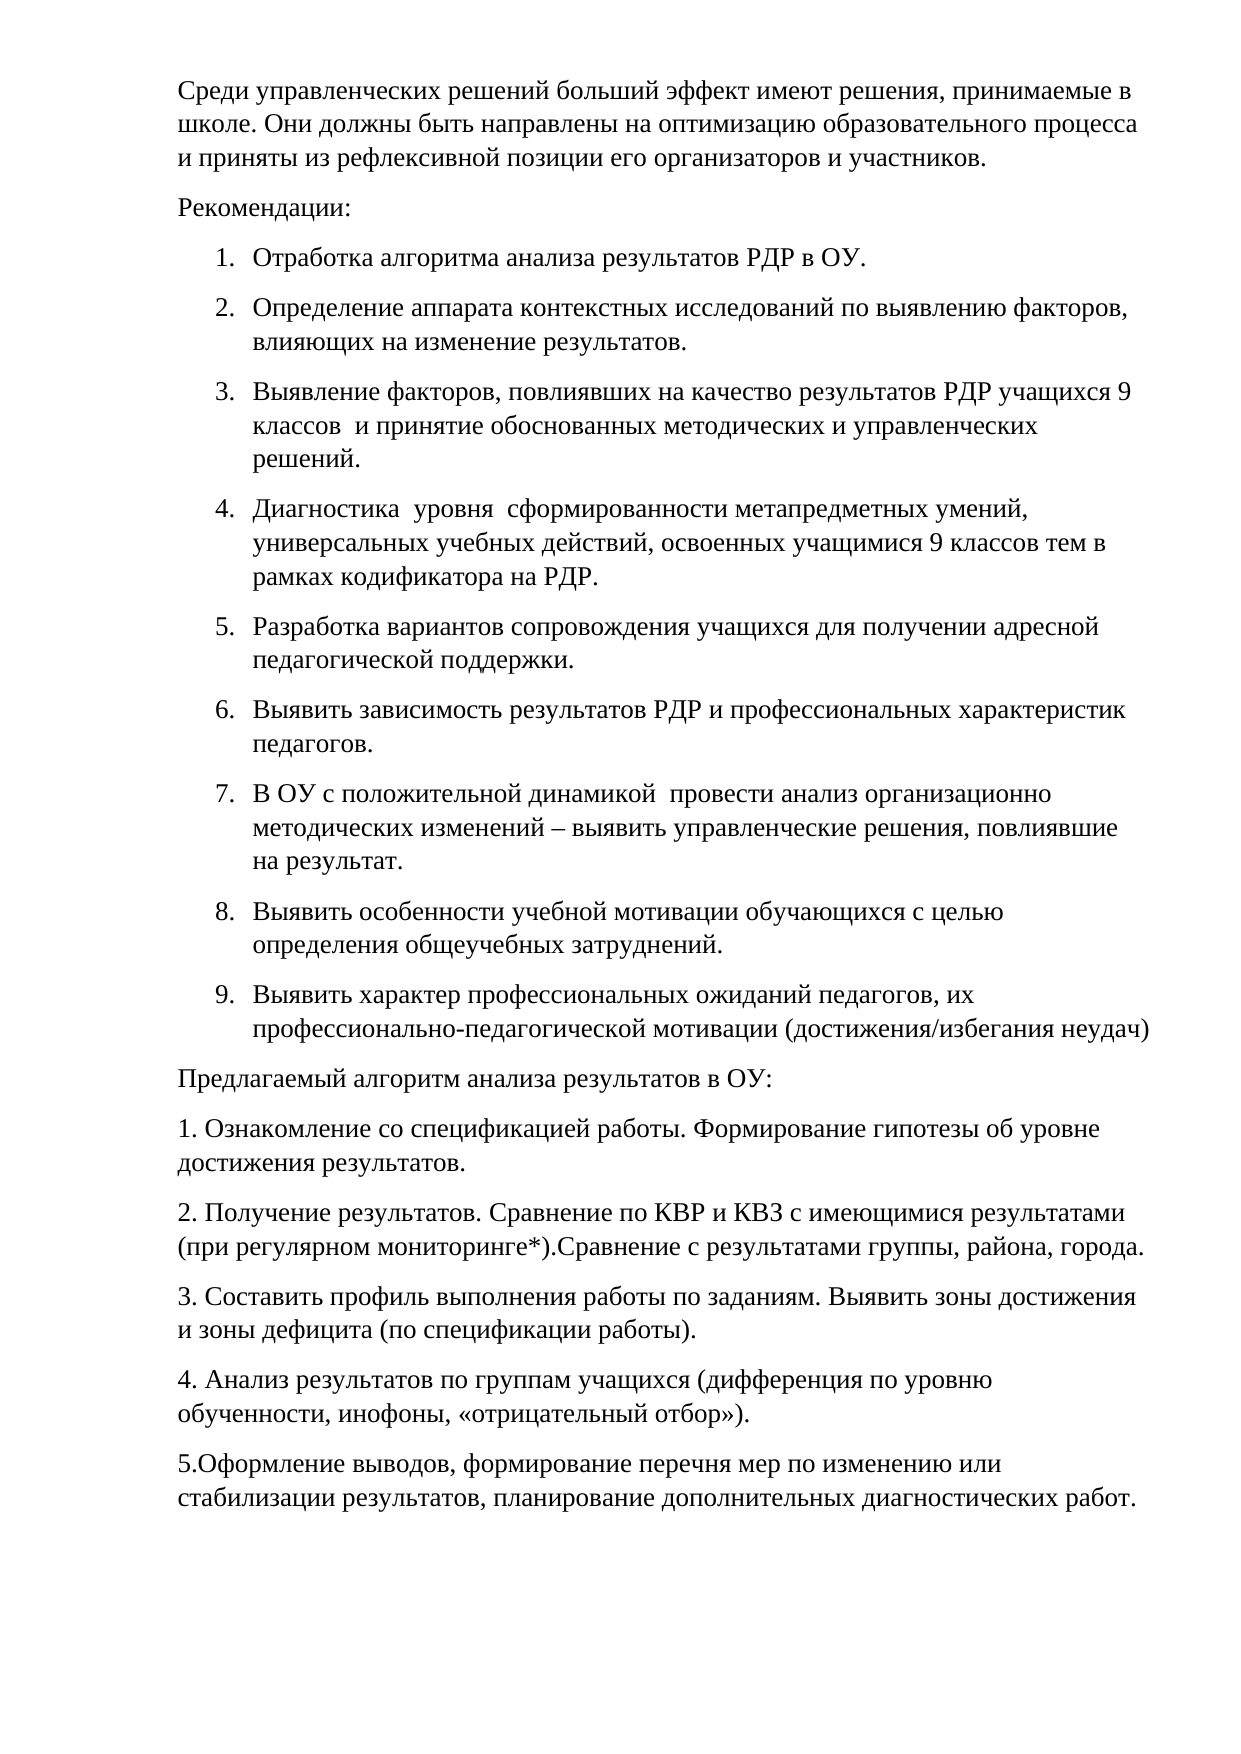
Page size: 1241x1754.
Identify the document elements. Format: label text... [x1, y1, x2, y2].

text Предлагаемый алгоритм анализа результатов в ОУ: [177, 1062, 1152, 1093]
text 5.Оформление выводов, формирование перечня мер по изменению или стабилизации результатов, планирование дополнительных диагностических работ. [177, 1447, 1152, 1512]
text 3. Составить профиль выполнения работы по заданиям. Выявить зоны достижения и зоны дефицита (по спецификации работы). [177, 1280, 1152, 1344]
list Разработка вариантов сопровождения учащихся для получении адресной педагогической поддержки. [215, 610, 1152, 674]
list Выявить зависимость результатов РДР и профессиональных характеристик педагогов. [215, 694, 1152, 758]
text Рекомендации: [177, 191, 1152, 222]
list Определение аппарата контекстных исследований по выявлению факторов, влияющих на изменение результатов. [215, 292, 1152, 356]
list Диагностика уровня сформированности метапредметных умений, универсальных учебных действий, освоенных учащимися 9 классов тем в рамках кодификатора на РДР. [215, 493, 1152, 591]
list В ОУ с положительной динамикой провести анализ организационно методических изменений – выявить управленческие решения, повлиявшие на результат. [215, 777, 1152, 876]
list Выявить особенности учебной мотивации обучающихся с целью определения общеучебных затруднений. [215, 895, 1152, 959]
list Выявление факторов, повлиявших на качество результатов РДР учащихся 9 классов и принятие обоснованных методических и управленческих решений. [215, 375, 1152, 473]
text 4. Анализ результатов по группам учащихся (дифференция по уровню обученности, инофоны, «отрицательный отбор»). [177, 1364, 1152, 1428]
list Выявить характер профессиональных ожиданий педагогов, их профессионально-педагогической мотивации (достижения/избегания неудач) [215, 978, 1152, 1043]
list Отработка алгоритма анализа результатов РДР в ОУ. [215, 241, 1152, 272]
text 1. Ознакомление со спецификацией работы. Формирование гипотезы об уровне достижения результатов. [177, 1112, 1152, 1177]
text Среди управленческих решений больший эффект имеют решения, принимаемые в школе. Они должны быть направлены на оптимизацию образовательного процесса и приняты из рефлексивной позиции его организаторов и участников. [177, 74, 1152, 172]
text 2. Получение результатов. Сравнение по КВР и КВЗ с имеющимися результатами (при регулярном мониторинге*).Сравнение с результатами группы, района, города. [177, 1196, 1152, 1261]
